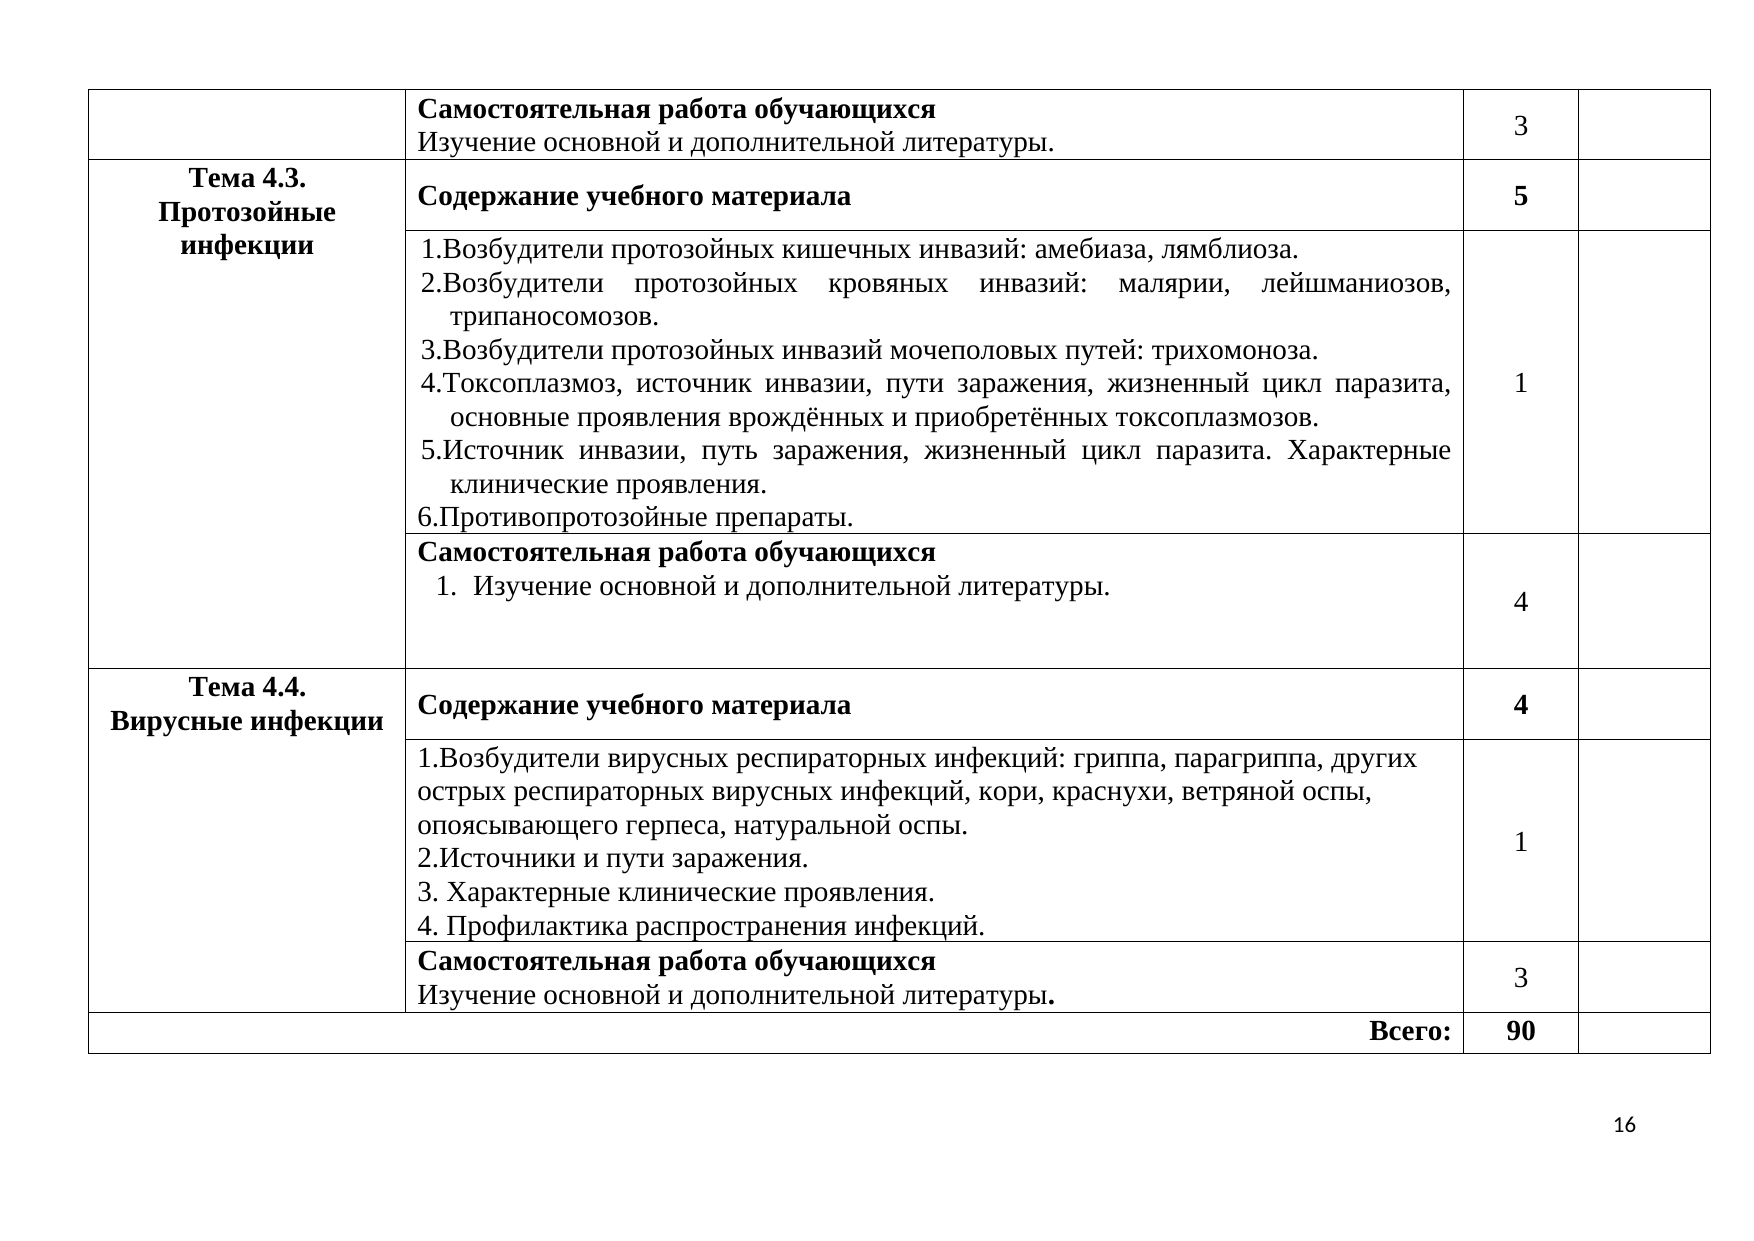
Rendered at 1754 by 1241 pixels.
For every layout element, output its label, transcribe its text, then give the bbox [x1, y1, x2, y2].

table_cell Содержание учебного материала [406, 160, 1463, 230]
table_cell [1579, 160, 1710, 230]
table_cell [1579, 90, 1710, 159]
table_cell 90 [1464, 1013, 1578, 1053]
table_cell [1579, 669, 1710, 739]
table_cell [1579, 942, 1710, 1012]
table_cell Тема 4.3. Протозойные инфекции [89, 160, 405, 668]
table_cell 3 [1464, 942, 1578, 1012]
table_cell [1579, 534, 1710, 668]
table_cell Тема 4.4. Вирусные инфекции [89, 669, 405, 1012]
table_cell Самостоятельная работа обучающихся Изучение основной и дополнительной литературы. [406, 942, 1463, 1012]
table_cell 1 [1464, 740, 1578, 941]
table_cell Всего: [89, 1013, 1463, 1053]
table_cell 4 [1464, 534, 1578, 668]
table_cell 4 [1464, 669, 1578, 739]
table_cell 3 [1464, 90, 1578, 159]
table_cell [1579, 740, 1710, 941]
table_cell 1.Возбудители вирусных респираторных инфекций: гриппа, парагриппа, других острых респираторных вирусных инфекций, кори, краснухи, ветряной оспы, опоясывающего герпеса, натуральной оспы. 2.Источники и пути заражения. 3. Характерные клинические проявления. 4. Профилактика распространения инфекций. [406, 740, 1463, 941]
table_cell 5 [1464, 160, 1578, 230]
table_cell Самостоятельная работа обучающихся Изучение основной и дополнительной литературы. [406, 90, 1463, 159]
table_cell Самостоятельная работа обучающихся Изучение основной и дополнительной литературы. [406, 534, 1463, 668]
table_cell [1579, 1013, 1710, 1053]
table_cell Содержание учебного материала [406, 669, 1463, 739]
table_cell [1579, 231, 1710, 533]
table_cell 1.Возбудители протозойных кишечных инвазий: амебиаза, лямблиоза. 2.Возбудители протозойных кровяных инвазий: малярии, лейшманиозов, трипаносомозов. 3.Возбудители протозойных инвазий мочеполовых путей: трихомоноза. 4.Токсоплазмоз, источник инвазии, пути заражения, жизненный цикл паразита, основные проявления врождённых и приобретённых токсоплазмозов. 5.Источник инвазии, путь заражения, жизненный цикл паразита. Характерные клинические проявления. 6.Противопротозойные препараты. [406, 231, 1463, 533]
table_cell 1 [1464, 231, 1578, 533]
